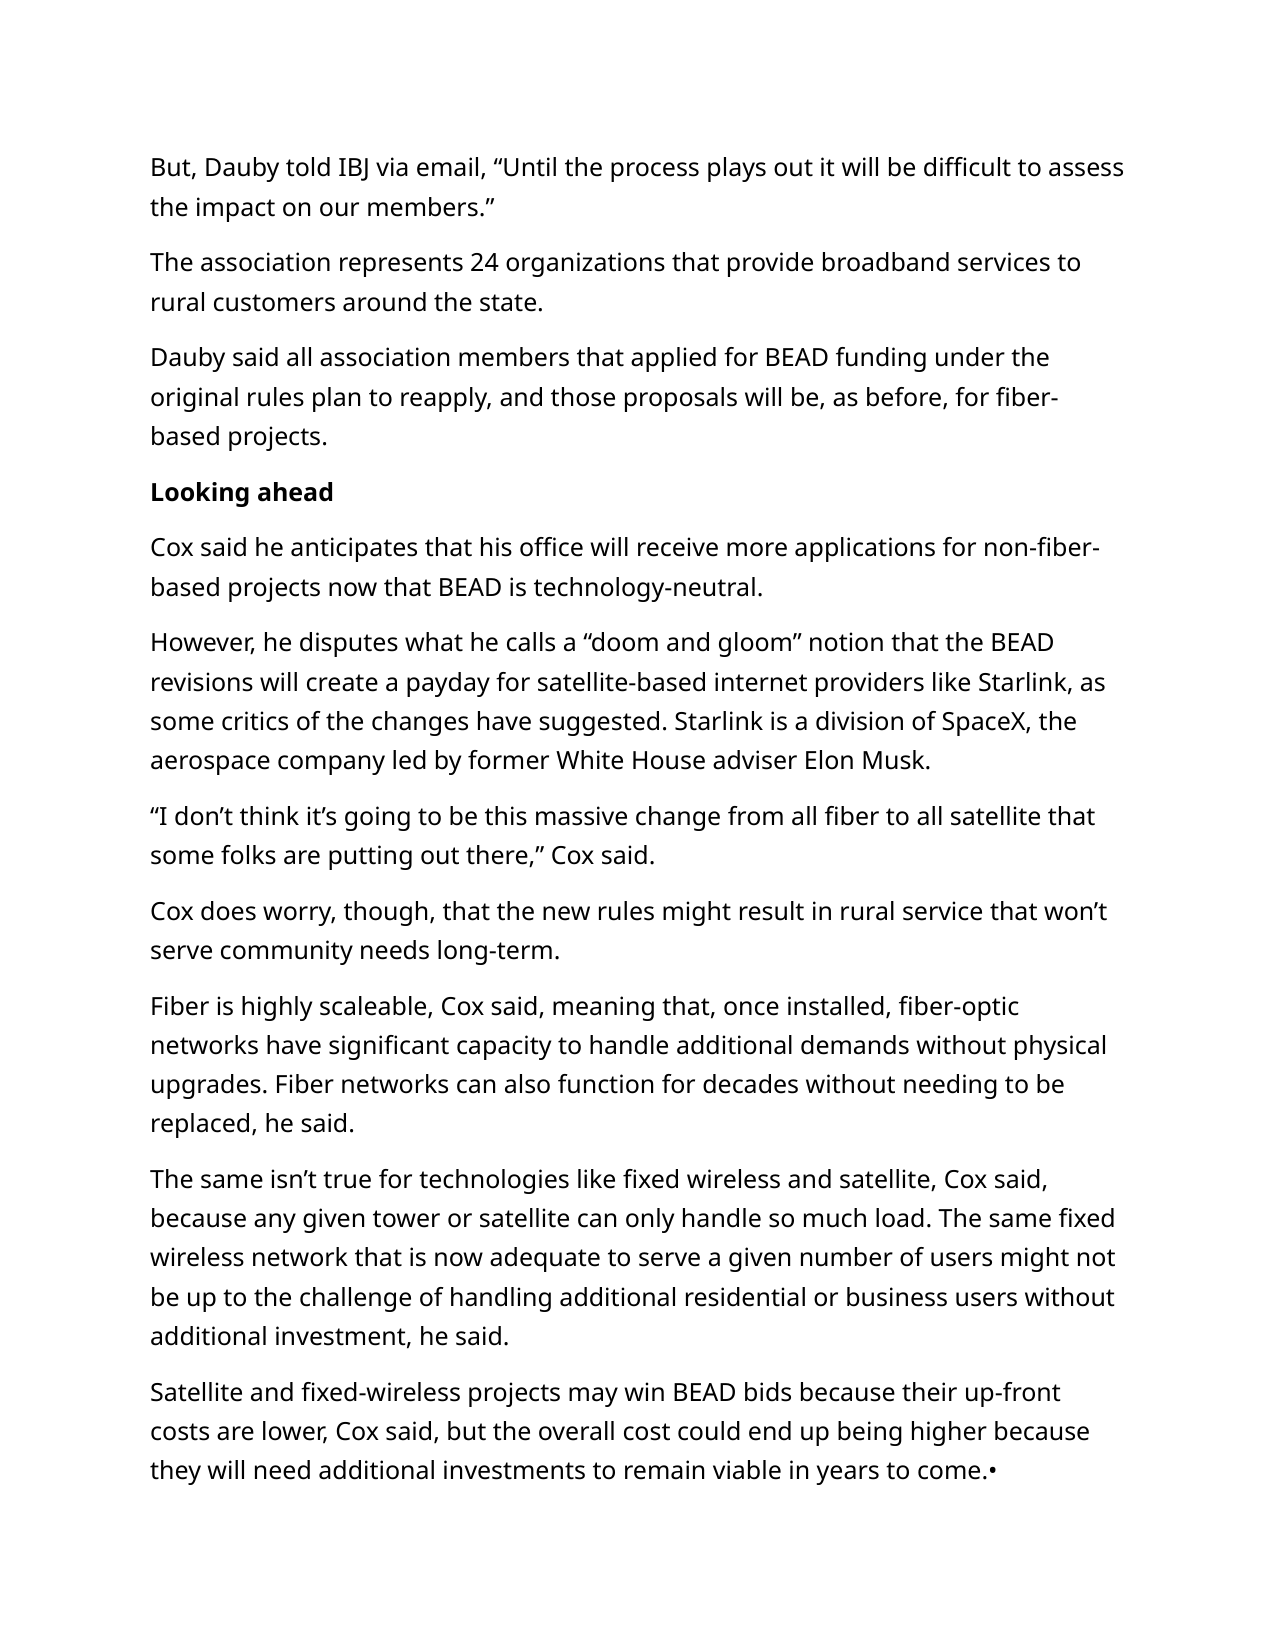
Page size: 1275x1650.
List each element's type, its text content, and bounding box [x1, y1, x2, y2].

text The same isn’t true for technologies like fixed wireless and satellite, Cox said, because any given tower or satellite can only handle so much load. The same fixed wireless network that is now adequate to serve a given number of users might not be up to the challenge of handling additional residential or business users without additional investment, he said. [150, 1162, 1125, 1352]
text But, Dauby told IBJ via email, “Until the process plays out it will be difficult to assess the impact on our members.” [150, 150, 1125, 223]
text Looking ahead [150, 474, 1125, 508]
text The association represents 24 organizations that provide broadband services to rural customers around the state. [150, 245, 1125, 318]
text However, he disputes what he calls a “doom and gloom” notion that the BEAD revisions will create a payday for satellite-based internet providers like Starlink, as some critics of the changes have suggested. Starlink is a division of SpaceX, the aerospace company led by former White House adviser Elon Musk. [150, 625, 1125, 777]
text Cox does worry, though, that the new rules might result in rural service that won’t serve community needs long-term. [150, 893, 1125, 967]
text Fiber is highly scaleable, Cox said, meaning that, once installed, fiber-optic networks have significant capacity to handle additional demands without physical upgrades. Fiber networks can also function for decades without needing to be replaced, he said. [150, 988, 1125, 1140]
text Cox said he anticipates that his office will receive more applications for non-fiber-based projects now that BEAD is technology-neutral. [150, 530, 1125, 603]
text Satellite and fixed-wireless projects may win BEAD bids because their up-front costs are lower, Cox said, but the overall cost could end up being higher because they will need additional investments to remain viable in years to come.• [150, 1374, 1125, 1487]
text “I don’t think it’s going to be this massive change from all fiber to all satellite that some folks are putting out there,” Cox said. [150, 798, 1125, 872]
text Dauby said all association members that applied for BEAD funding under the original rules plan to reapply, and those proposals will be, as before, for fiber-based projects. [150, 340, 1125, 452]
